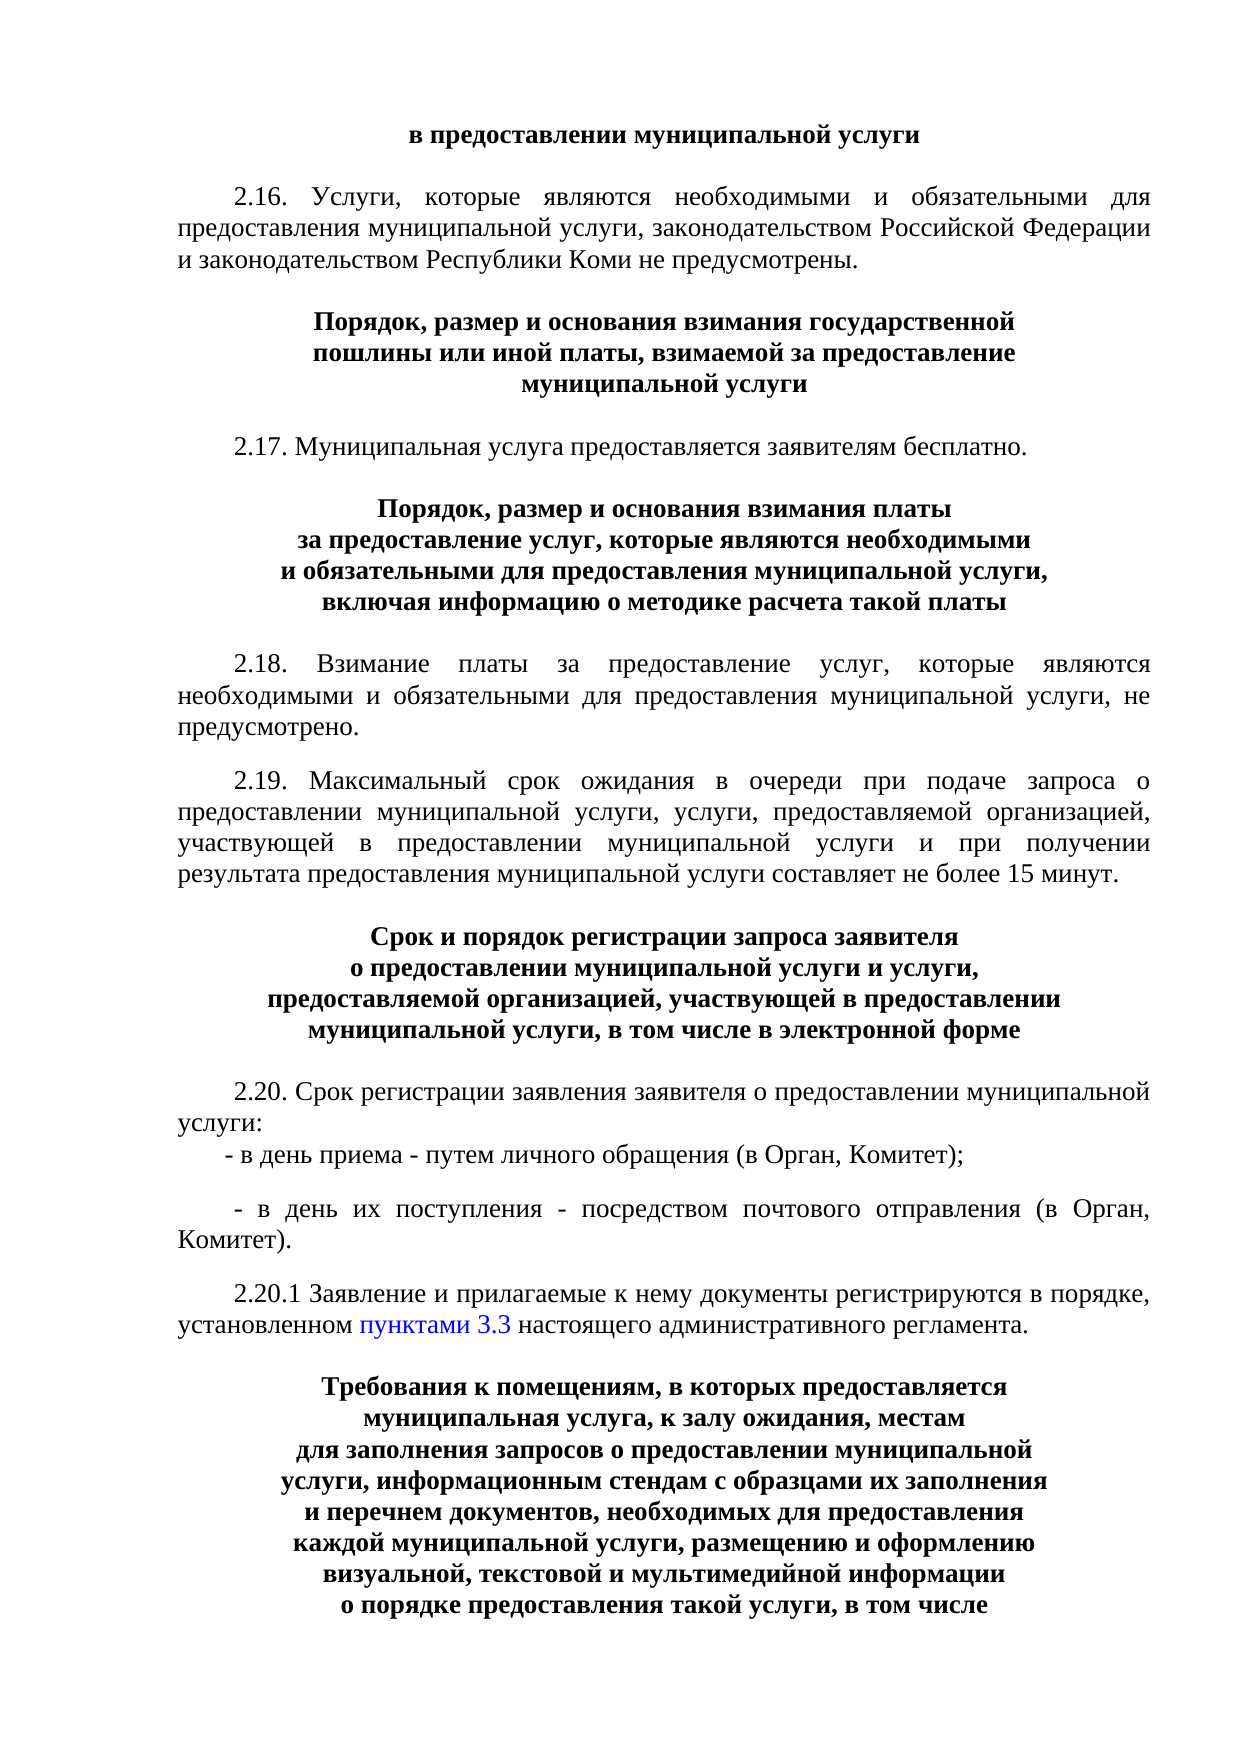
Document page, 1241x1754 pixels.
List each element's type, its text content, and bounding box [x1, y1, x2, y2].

text 2.16. Услуги, которые являются необходимыми и обязательными для предоставления муниципальной услуги, законодательством Российской Федерации и законодательством Республики Коми не предусмотрены. [177, 180, 1152, 274]
title и перечнем документов, необходимых для предоставления [177, 1495, 1152, 1526]
title услуги, информационным стендам с образцами их заполнения [177, 1464, 1152, 1495]
text 2.20. Срок регистрации заявления заявителя о предоставлении муниципальной услуги: - в день приема - путем личного обращения (в Орган, Комитет); [177, 1075, 1152, 1169]
text 2.20.1 Заявление и прилагаемые к нему документы регистрируются в порядке, установленном пунктами 3.3 настоящего административного регламента. [177, 1277, 1152, 1339]
title и обязательными для предоставления муниципальной услуги, [177, 554, 1152, 585]
title включая информацию о методике расчета такой платы [177, 585, 1152, 616]
title муниципальной услуги [177, 367, 1152, 398]
title за предоставление услуг, которые являются необходимыми [177, 523, 1152, 554]
text - в день их поступления - посредством почтового отправления (в Орган, Комитет). [177, 1192, 1152, 1254]
title пошлины или иной платы, взимаемой за предоставление [177, 336, 1152, 367]
title муниципальная услуга, к залу ожидания, местам [177, 1402, 1152, 1433]
text 2.17. Муниципальная услуга предоставляется заявителям бесплатно. [177, 429, 1152, 461]
title Порядок, размер и основания взимания государственной [177, 305, 1152, 336]
text 2.18. Взимание платы за предоставление услуг, которые являются необходимыми и обязательными для предоставления муниципальной услуги, не предусмотрено. [177, 648, 1152, 741]
title для заполнения запросов о предоставлении муниципальной [177, 1433, 1152, 1464]
title предоставляемой организацией, участвующей в предоставлении [177, 982, 1152, 1013]
title в предоставлении муниципальной услуги [177, 118, 1152, 149]
text 2.19. Максимальный срок ожидания в очереди при подаче запроса о предоставлении муниципальной услуги, услуги, предоставляемой организацией, участвующей в предоставлении муниципальной услуги и при получении результата предоставления муниципальной услуги составляет не более 15 минут. [177, 764, 1152, 888]
title Требования к помещениям, в которых предоставляется [177, 1370, 1152, 1402]
title каждой муниципальной услуги, размещению и оформлению [177, 1526, 1152, 1557]
title Порядок, размер и основания взимания платы [177, 492, 1152, 523]
title Срок и порядок регистрации запроса заявителя [177, 920, 1152, 951]
title муниципальной услуги, в том числе в электронной форме [177, 1013, 1152, 1044]
title о порядке предоставления такой услуги, в том числе [177, 1588, 1152, 1619]
title о предоставлении муниципальной услуги и услуги, [177, 951, 1152, 982]
title визуальной, текстовой и мультимедийной информации [177, 1557, 1152, 1588]
